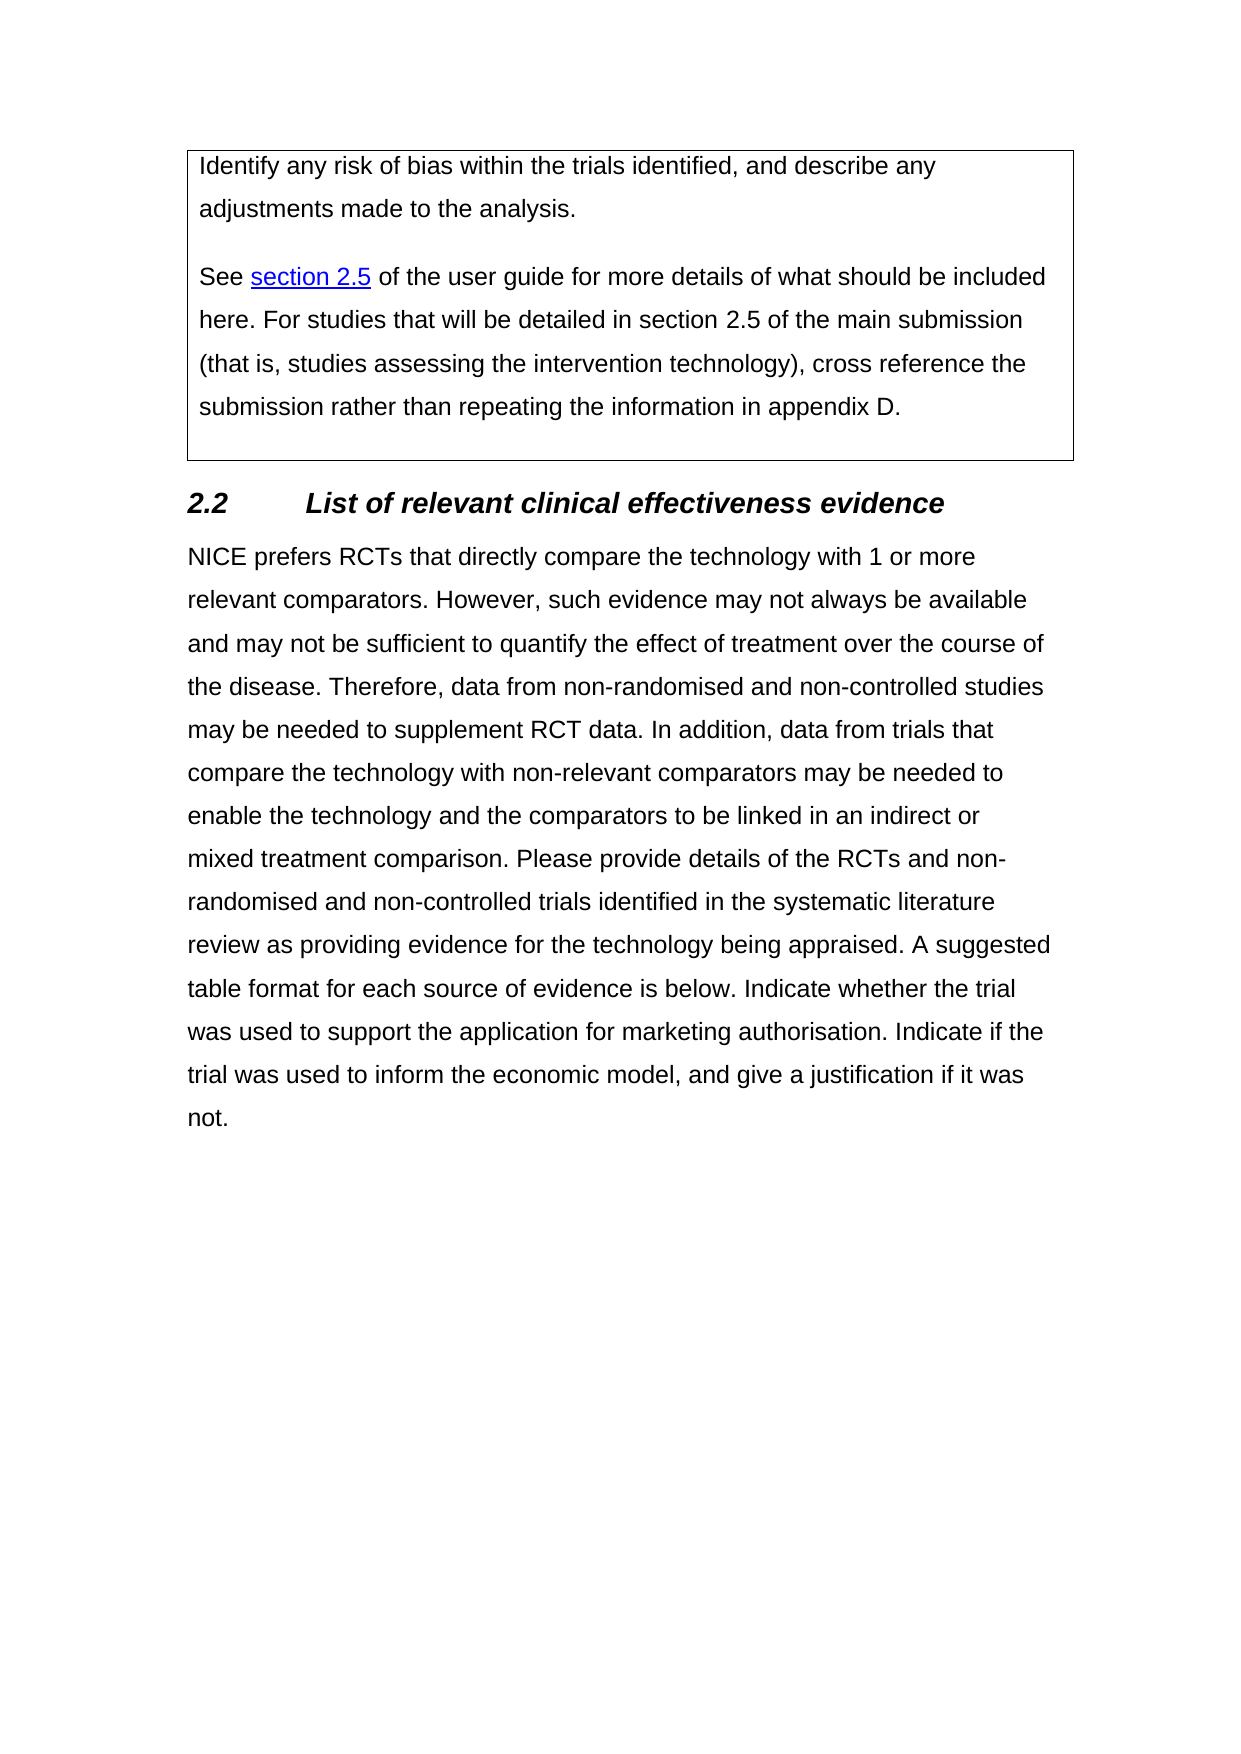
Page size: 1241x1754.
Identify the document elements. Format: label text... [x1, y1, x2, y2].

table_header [188, 151, 1073, 460]
subtitle List of relevant clinical effectiveness evidence [187, 486, 1053, 519]
text NICE prefers RCTs that directly compare the technology with 1 or more relevant comparators. However, such evidence may not always be available and may not be sufficient to quantify the effect of treatment over the course of the disease. Therefore, data from non-randomised and non-controlled studies may be needed to supplement RCT data. In addition, data from trials that compare the technology with non-relevant comparators may be needed to enable the technology and the comparators to be linked in an indirect or mixed treatment comparison. Please provide details of the RCTs and non-randomised and non-controlled trials identified in the systematic literature review as providing evidence for the technology being appraised. A suggested table format for each source of evidence is below. Indicate whether the trial was used to support the application for marketing authorisation. Indicate if the trial was used to inform the economic model, and give a justification if it was not. [187, 542, 1053, 1132]
